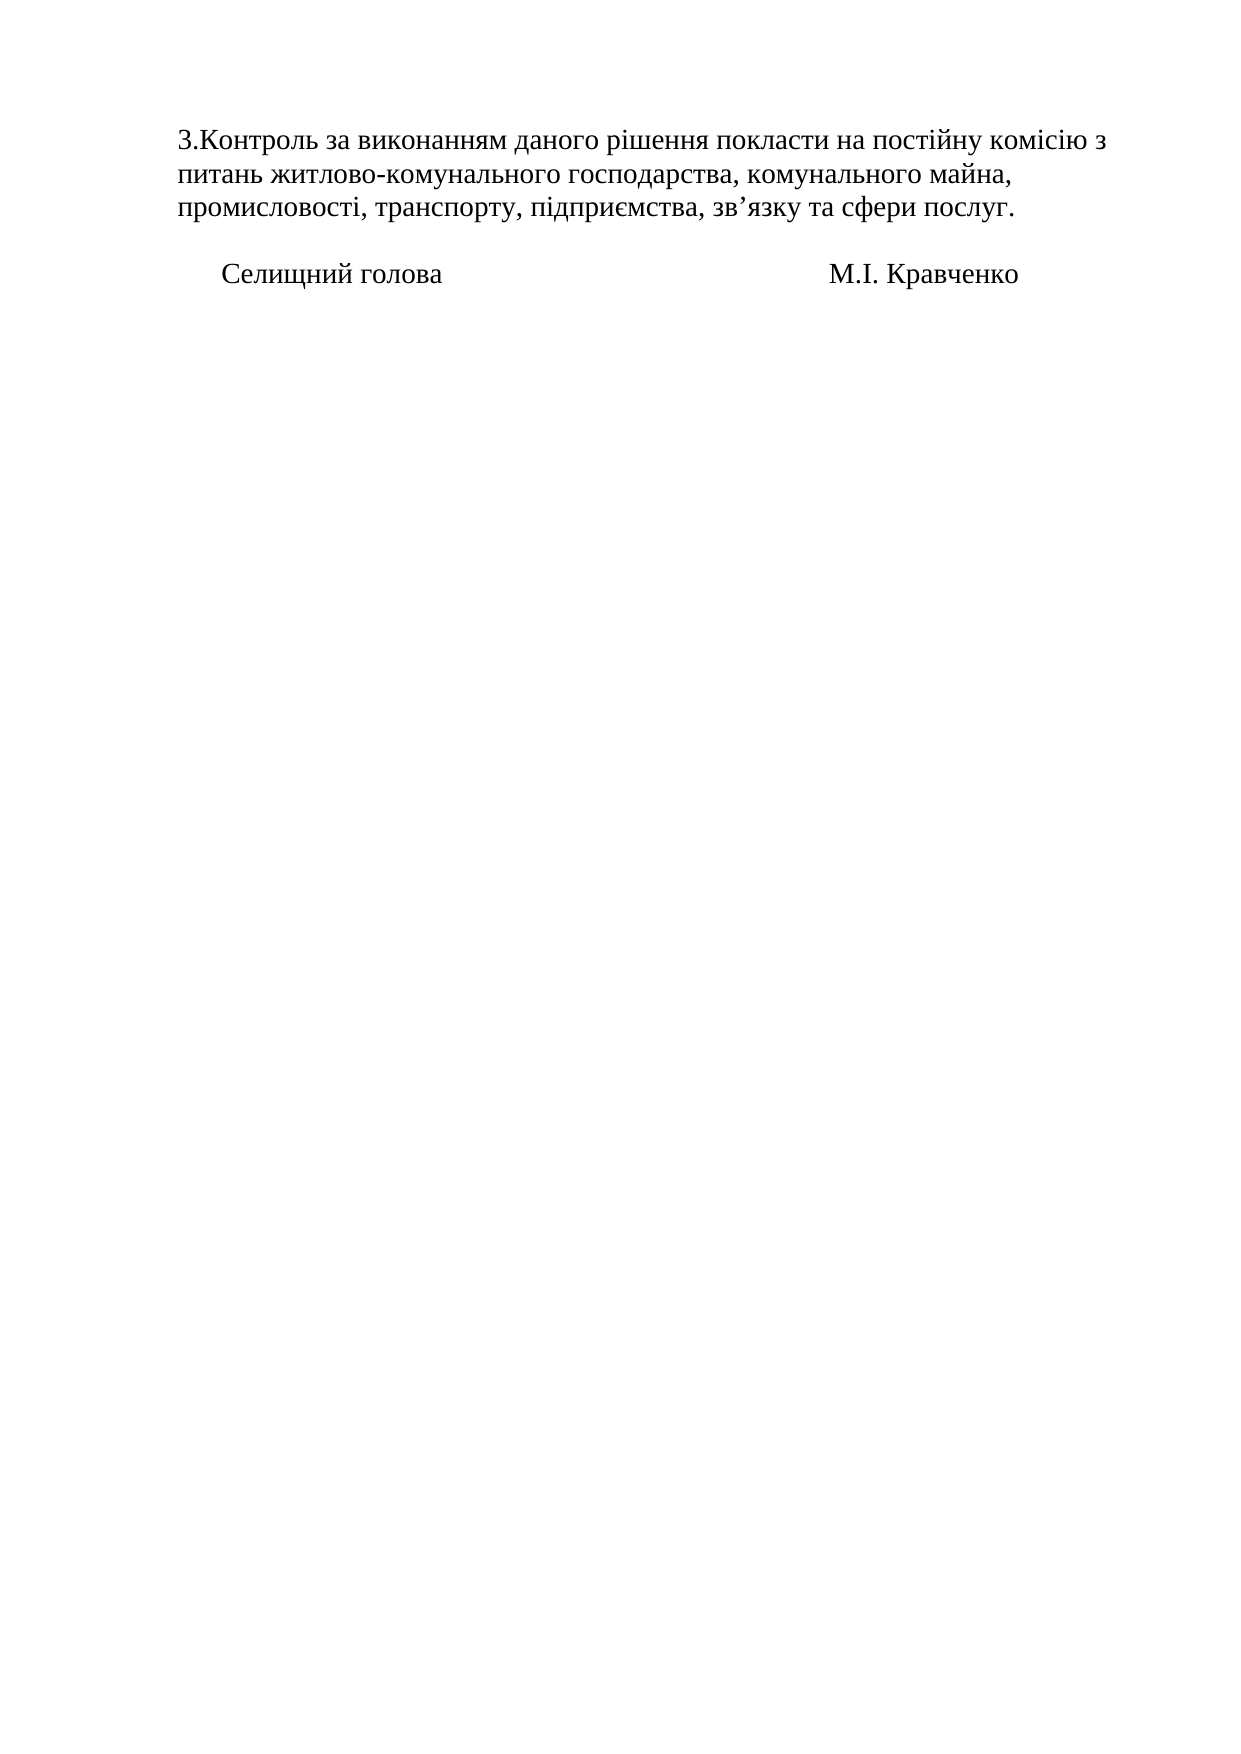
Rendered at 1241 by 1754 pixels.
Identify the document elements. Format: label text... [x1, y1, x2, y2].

text Селищний голова М.І. Кравченко [177, 256, 1181, 290]
text 3.Контроль за виконанням даного рішення покласти на постійну комісію з питань житлово-комунального господарства, комунального майна, промисловості, транспорту, підприємства, звʼязку та сфери послуг. [177, 122, 1181, 223]
